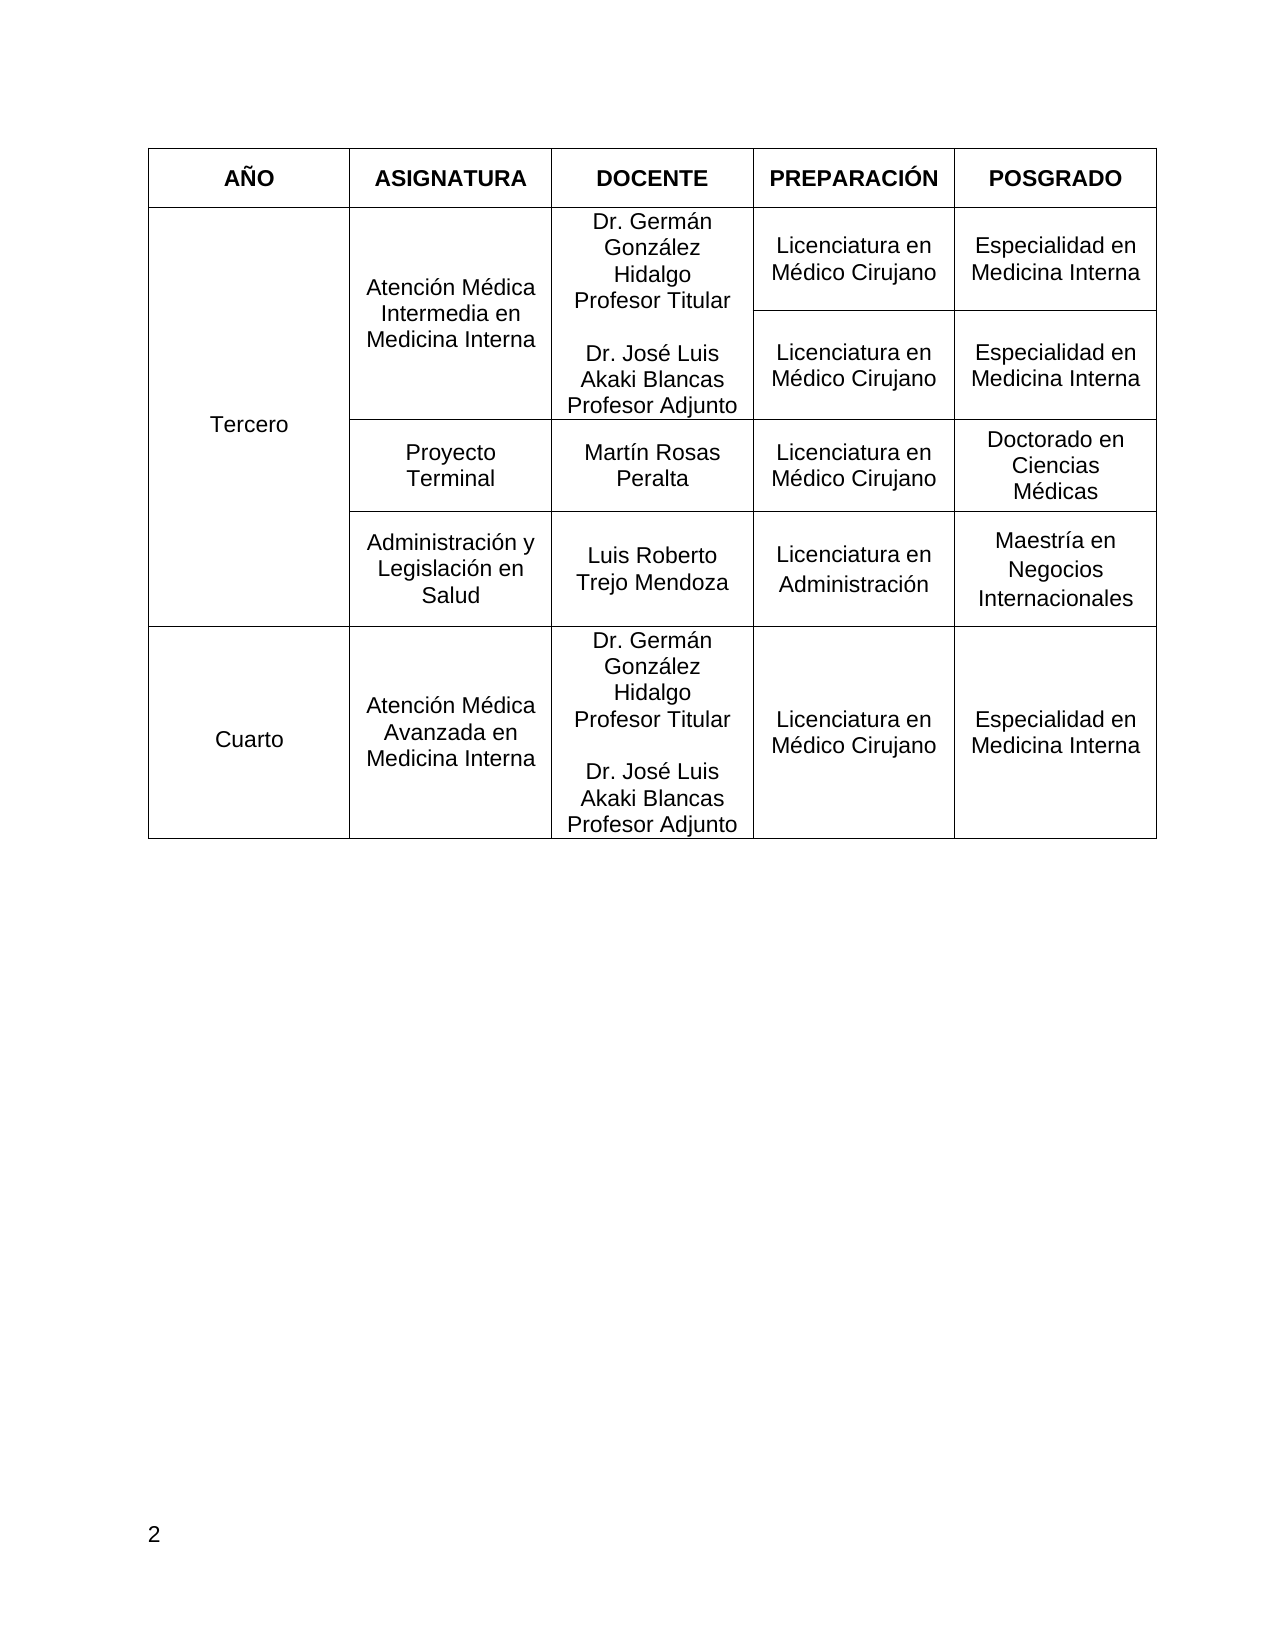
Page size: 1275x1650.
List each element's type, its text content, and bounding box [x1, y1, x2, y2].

table_header AÑO [149, 149, 349, 207]
table_cell Dr. Germán González Hidalgo Profesor Titular Dr. José Luis Akaki Blancas Profesor Adjunto [552, 208, 753, 419]
table_header PREPARACIÓN [754, 149, 954, 207]
table_cell Administración y Legislación en Salud [350, 512, 551, 626]
table_cell Luis Roberto Trejo Mendoza [552, 512, 753, 626]
table_cell Cuarto [149, 627, 349, 837]
table_cell Licenciatura en Médico Cirujano [754, 627, 954, 837]
table_cell Especialidad en Medicina Interna [955, 627, 1156, 837]
table_cell Maestría en Negocios Internacionales [955, 512, 1156, 626]
table_cell Especialidad en Medicina Interna [955, 311, 1156, 419]
table_header ASIGNATURA [350, 149, 551, 207]
table_cell Tercero [149, 208, 349, 626]
table_cell Atención Médica Intermedia en Medicina Interna [350, 208, 551, 419]
table_header DOCENTE [552, 149, 753, 207]
table_cell Licenciatura en Médico Cirujano [754, 420, 954, 511]
table_cell Especialidad en Medicina Interna [955, 208, 1156, 310]
table_cell Licenciatura en Administración [754, 512, 954, 626]
table_cell Atención Médica Avanzada en Medicina Interna [350, 627, 551, 837]
table_cell Martín Rosas Peralta [552, 420, 753, 511]
table_cell Dr. Germán González Hidalgo Profesor Titular Dr. José Luis Akaki Blancas Profesor Adjunto [552, 627, 753, 837]
table_cell Licenciatura en Médico Cirujano [754, 208, 954, 310]
table_header POSGRADO [955, 149, 1156, 207]
table_cell Doctorado en Ciencias Médicas [955, 420, 1156, 511]
table_cell Licenciatura en Médico Cirujano [754, 311, 954, 419]
table_cell Proyecto Terminal [350, 420, 551, 511]
